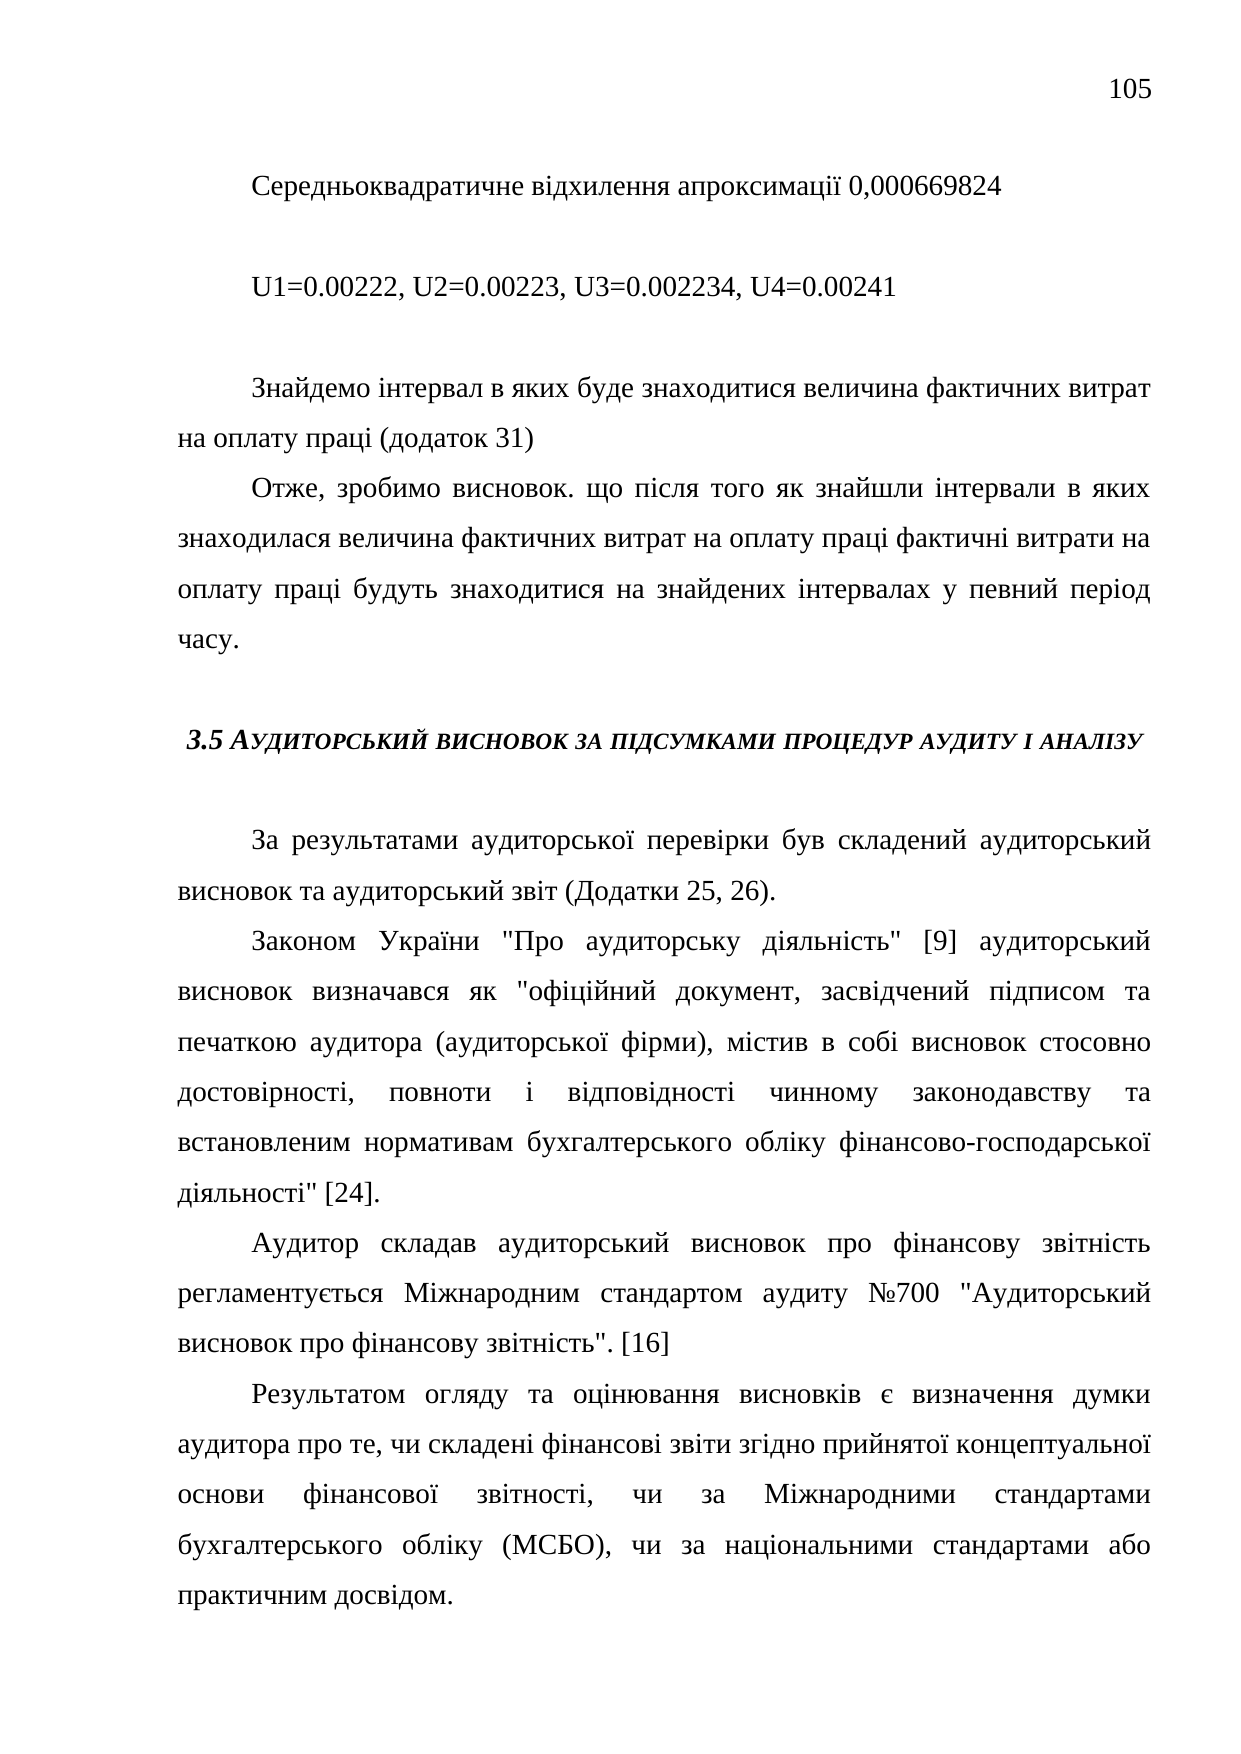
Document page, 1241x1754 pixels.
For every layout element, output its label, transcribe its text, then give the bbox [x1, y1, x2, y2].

text Середньоквадратичне відхилення апроксимації 0,000669824 [177, 168, 1152, 202]
text Отже, зробимо висновок. що після того як знайшли інтервали в яких знаходилася величина фактичних витрат на оплату праці фактичні витрати на оплату праці будуть знаходитися на знайдених інтервалах у певний період часу. [177, 470, 1152, 655]
text Знайдемо інтервал в яких буде знаходитися величина фактичних витрат на оплату праці (додаток 31) [177, 370, 1152, 453]
text Законом України "Про аудиторську діяльність" [9] аудиторський висновок визначався як "офіційний документ, засвідчений підписом та печаткою аудитора (аудиторської фірми), містив в собі висновок стосовно достовірності, повноти і відповідності чинному законодавству та встановленим нормативам бухгалтерського обліку фінансово-господарської діяльності" [24]. [177, 923, 1152, 1208]
subtitle 3.5 Аудиторський висновок за підсумками процедур аудиту і аналізу [177, 722, 1152, 755]
text Результатом огляду та оцінювання висновків є визначення думки аудитора про те, чи складені фінансові звіти згідно прийнятої концептуальної основи фінансової звітності, чи за Міжнародними стандартами бухгалтерського обліку (МСБО), чи за національними стандартами або практичним досвідом. [177, 1376, 1152, 1611]
text За результатами аудиторської перевірки був складений аудиторський висновок та аудиторський звіт (Додатки 25, 26). [177, 822, 1152, 906]
text Аудитор складав аудиторський висновок про фінансову звітність регламентується Міжнародним стандартом аудиту №700 "Аудиторський висновок про фінансову звітність". [16] [177, 1225, 1152, 1359]
text U1=0.00222, U2=0.00223, U3=0.002234, U4=0.00241 [177, 269, 1152, 303]
